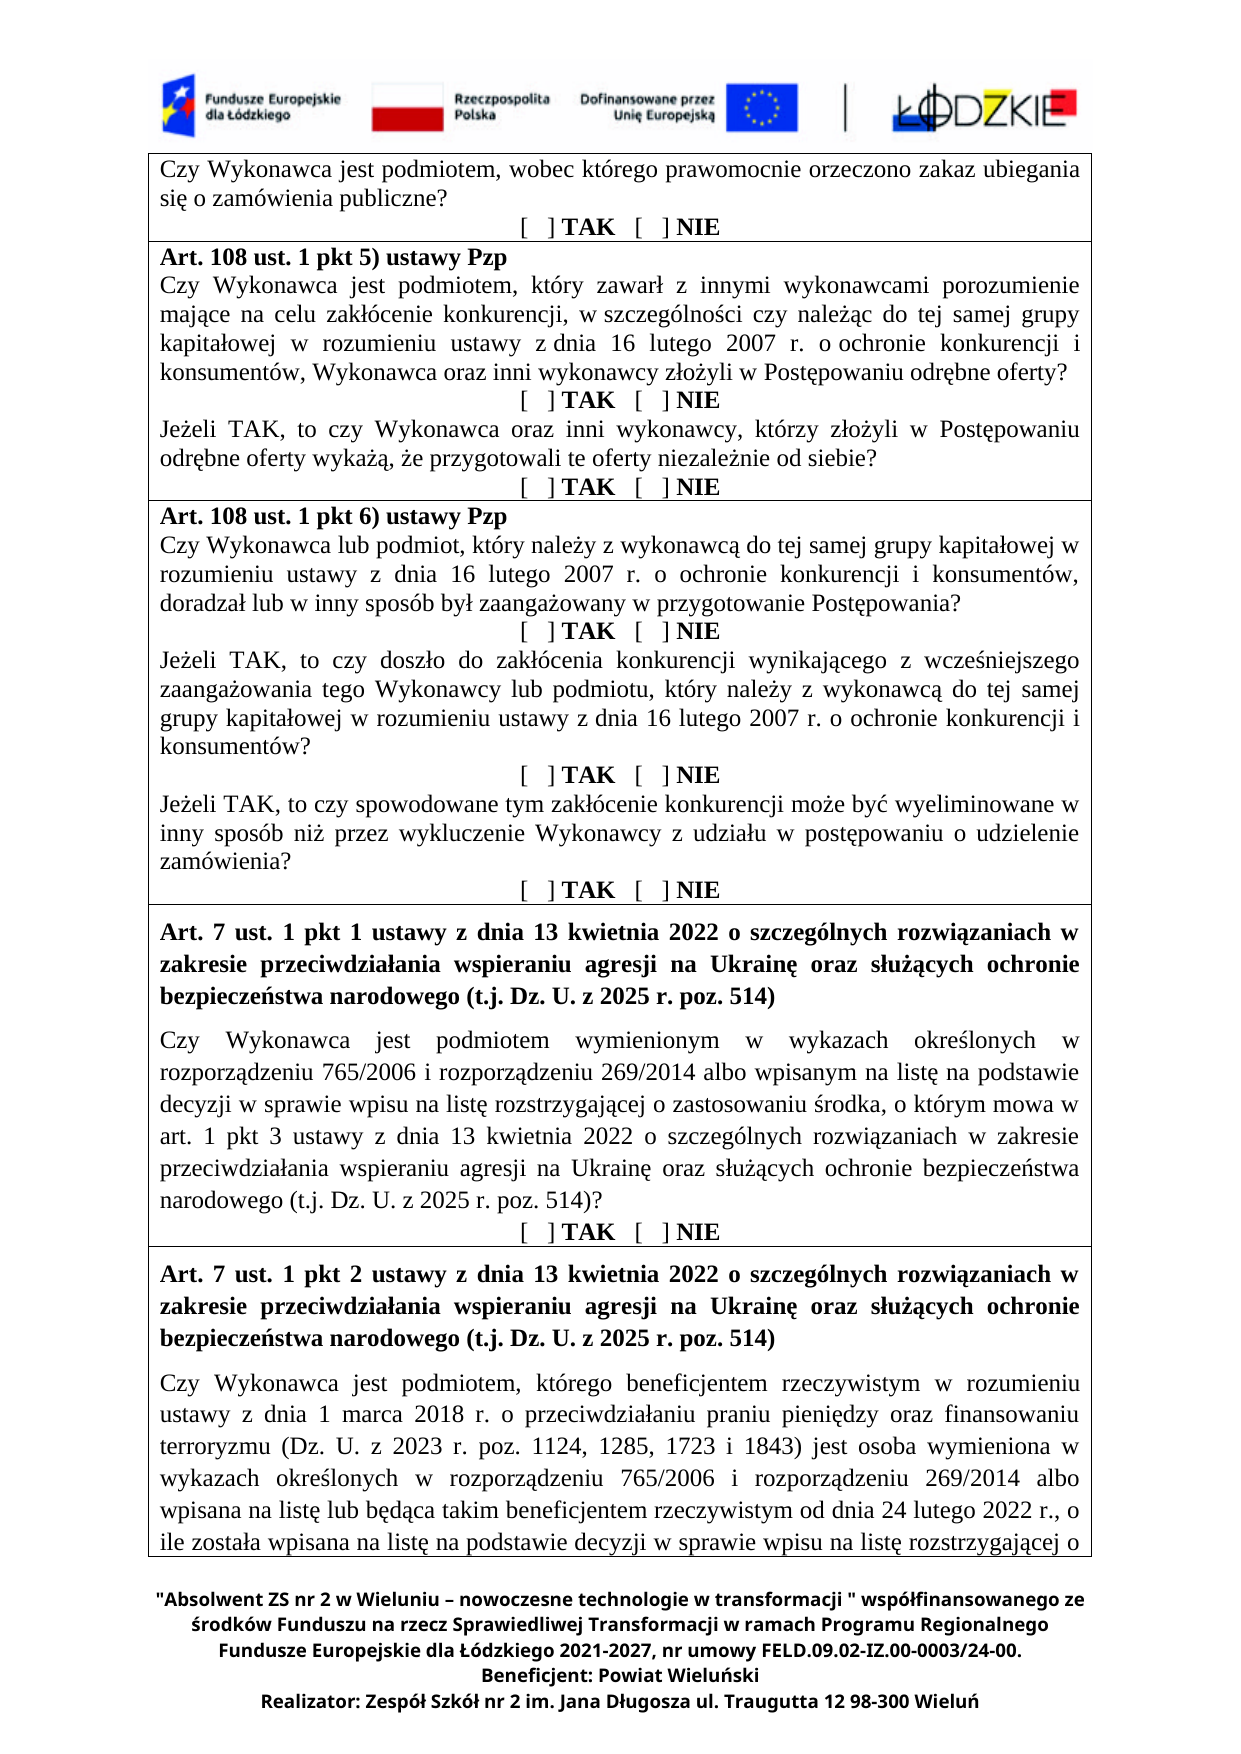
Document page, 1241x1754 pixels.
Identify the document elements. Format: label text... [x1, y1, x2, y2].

table_cell Art. 108 ust. 1 pkt 6) ustawy Pzp Czy Wykonawca lub podmiot, który należy z wykonawcą do tej samej grupy kapitałowej w rozumieniu ustawy z dnia 16 lutego 2007 r. o ochronie konkurencji i konsumentów, doradzał lub w inny sposób był zaangażowany w przygotowanie Postępowania? [ ] TAK [ ] NIE Jeżeli TAK, to czy doszło do zakłócenia konkurencji wynikającego z wcześniejszego zaangażowania tego Wykonawcy lub podmiotu, który należy z wykonawcą do tej samej grupy kapitałowej w rozumieniu ustawy z dnia 16 lutego 2007 r. o ochronie konkurencji i konsumentów? [ ] TAK [ ] NIE Jeżeli TAK, to czy spowodowane tym zakłócenie konkurencji może być wyeliminowane w inny sposób niż przez wykluczenie Wykonawcy z udziału w postępowaniu o udzielenie zamówienia? [ ] TAK [ ] NIE [149, 501, 1091, 904]
table_cell Art. 7 ust. 1 pkt 1 ustawy z dnia 13 kwietnia 2022 o szczególnych rozwiązaniach w zakresie przeciwdziałania wspieraniu agresji na Ukrainę oraz służących ochronie bezpieczeństwa narodowego (t.j. Dz. U. z 2025 r. poz. 514) Czy Wykonawca jest podmiotem wymienionym w wykazach określonych w rozporządzeniu 765/2006 i rozporządzeniu 269/2014 albo wpisanym na listę na podstawie decyzji w sprawie wpisu na listę rozstrzygającej o zastosowaniu środka, o którym mowa w art. 1 pkt 3 ustawy z dnia 13 kwietnia 2022 o szczególnych rozwiązaniach w zakresie przeciwdziałania wspieraniu agresji na Ukrainę oraz służących ochronie bezpieczeństwa narodowego (t.j. Dz. U. z 2025 r. poz. 514)? [ ] TAK [ ] NIE [149, 905, 1091, 1246]
table_cell Art. 108 ust. 1 pkt 5) ustawy Pzp Czy Wykonawca jest podmiotem, który zawarł z innymi wykonawcami porozumienie mające na celu zakłócenie konkurencji, w szczególności czy należąc do tej samej grupy kapitałowej w rozumieniu ustawy z dnia 16 lutego 2007 r. o ochronie konkurencji i konsumentów, Wykonawca oraz inni wykonawcy złożyli w Postępowaniu odrębne oferty? [ ] TAK [ ] NIE Jeżeli TAK, to czy Wykonawca oraz inni wykonawcy, którzy złożyli w Postępowaniu odrębne oferty wykażą, że przygotowali te oferty niezależnie od siebie? [ ] TAK [ ] NIE [149, 242, 1091, 500]
picture [147, 59, 1093, 154]
